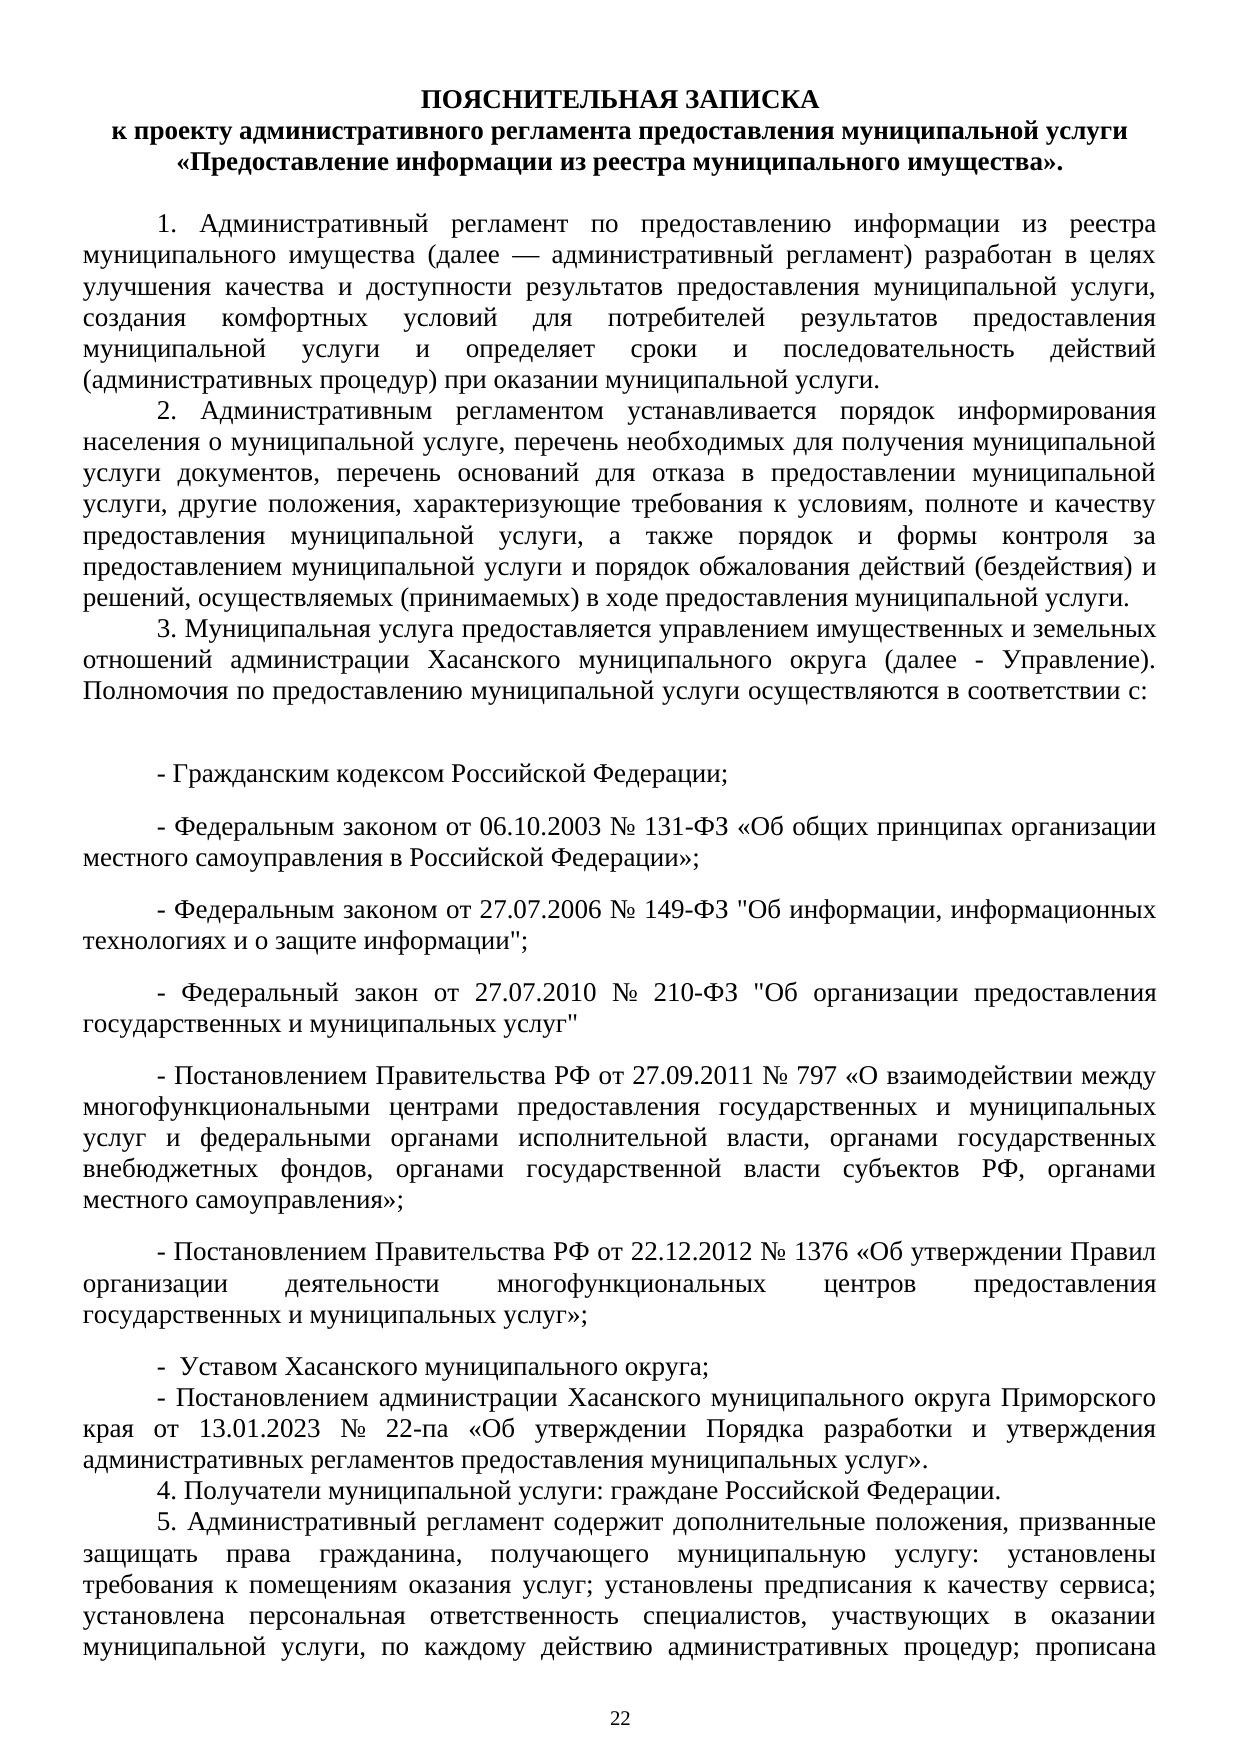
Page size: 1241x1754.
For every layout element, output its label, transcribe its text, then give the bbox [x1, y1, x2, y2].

text - Федеральный закон от 27.07.2010 № 210-ФЗ "Об организации предоставления государственных и муниципальных услуг" [83, 976, 1157, 1038]
text - Уставом Хасанского муниципального округа; [83, 1350, 1157, 1381]
text 1. Административный регламент по предоставлению информации из реестра муниципального имущества (далее — административный регламент) разработан в целях улучшения качества и доступности результатов предоставления муниципальной услуги, создания комфортных условий для потребителей результатов предоставления муниципальной услуги и определяет сроки и последовательность действий (административных процедур) при оказании муниципальной услуги. [83, 207, 1157, 394]
text - Федеральным законом от 06.10.2003 № 131-ФЗ «Об общих принципах организации местного самоуправления в Российской Федерации»; [83, 809, 1157, 872]
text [83, 1506, 1157, 1661]
text - Гражданским кодексом Российской Федерации; [83, 758, 1157, 789]
text - Федеральным законом от 27.07.2006 № 149-ФЗ "Об информации, информационных технологиях и о защите информации"; [83, 893, 1157, 955]
text к проекту административного регламента предоставления муниципальной услуги «Предоставление информации из реестра муниципального имущества». [83, 114, 1157, 176]
text 4. Получатели муниципальной услуги: граждане Российской Федерации. [83, 1474, 1157, 1506]
text - Постановлением администрации Хасанского муниципального округа Приморского края от 13.01.2023 № 22-па «Об утверждении Порядка разработки и утверждения административных регламентов предоставления муниципальных услуг». [83, 1381, 1157, 1474]
text 3. Муниципальная услуга предоставляется управлением имущественных и земельных отношений администрации Хасанского муниципального округа (далее - Управление). Полномочия по предоставлению муниципальной услуги осуществляются в соответствии с: [83, 612, 1157, 737]
text ПОЯСНИТЕЛЬНАЯ ЗАПИСКА [83, 83, 1157, 114]
text - Постановлением Правительства РФ от 22.12.2012 № 1376 «Об утверждении Правил организации деятельности многофункциональных центров предоставления государственных и муниципальных услуг»; [83, 1236, 1157, 1329]
text - Постановлением Правительства РФ от 27.09.2011 № 797 «О взаимодействии между многофункциональными центрами предоставления государственных и муниципальных услуг и федеральными органами исполнительной власти, органами государственных внебюджетных фондов, органами государственной власти субъектов РФ, органами местного самоуправления»; [83, 1059, 1157, 1215]
text 2. Административным регламентом устанавливается порядок информирования населения о муниципальной услуге, перечень необходимых для получения муниципальной услуги документов, перечень оснований для отказа в предоставлении муниципальной услуги, другие положения, характеризующие требования к условиям, полноте и качеству предоставления муниципальной услуги, а также порядок и формы контроля за предоставлением муниципальной услуги и порядок обжалования действий (бездействия) и решений, осуществляемых (принимаемых) в ходе предоставления муниципальной услуги. [83, 394, 1157, 612]
